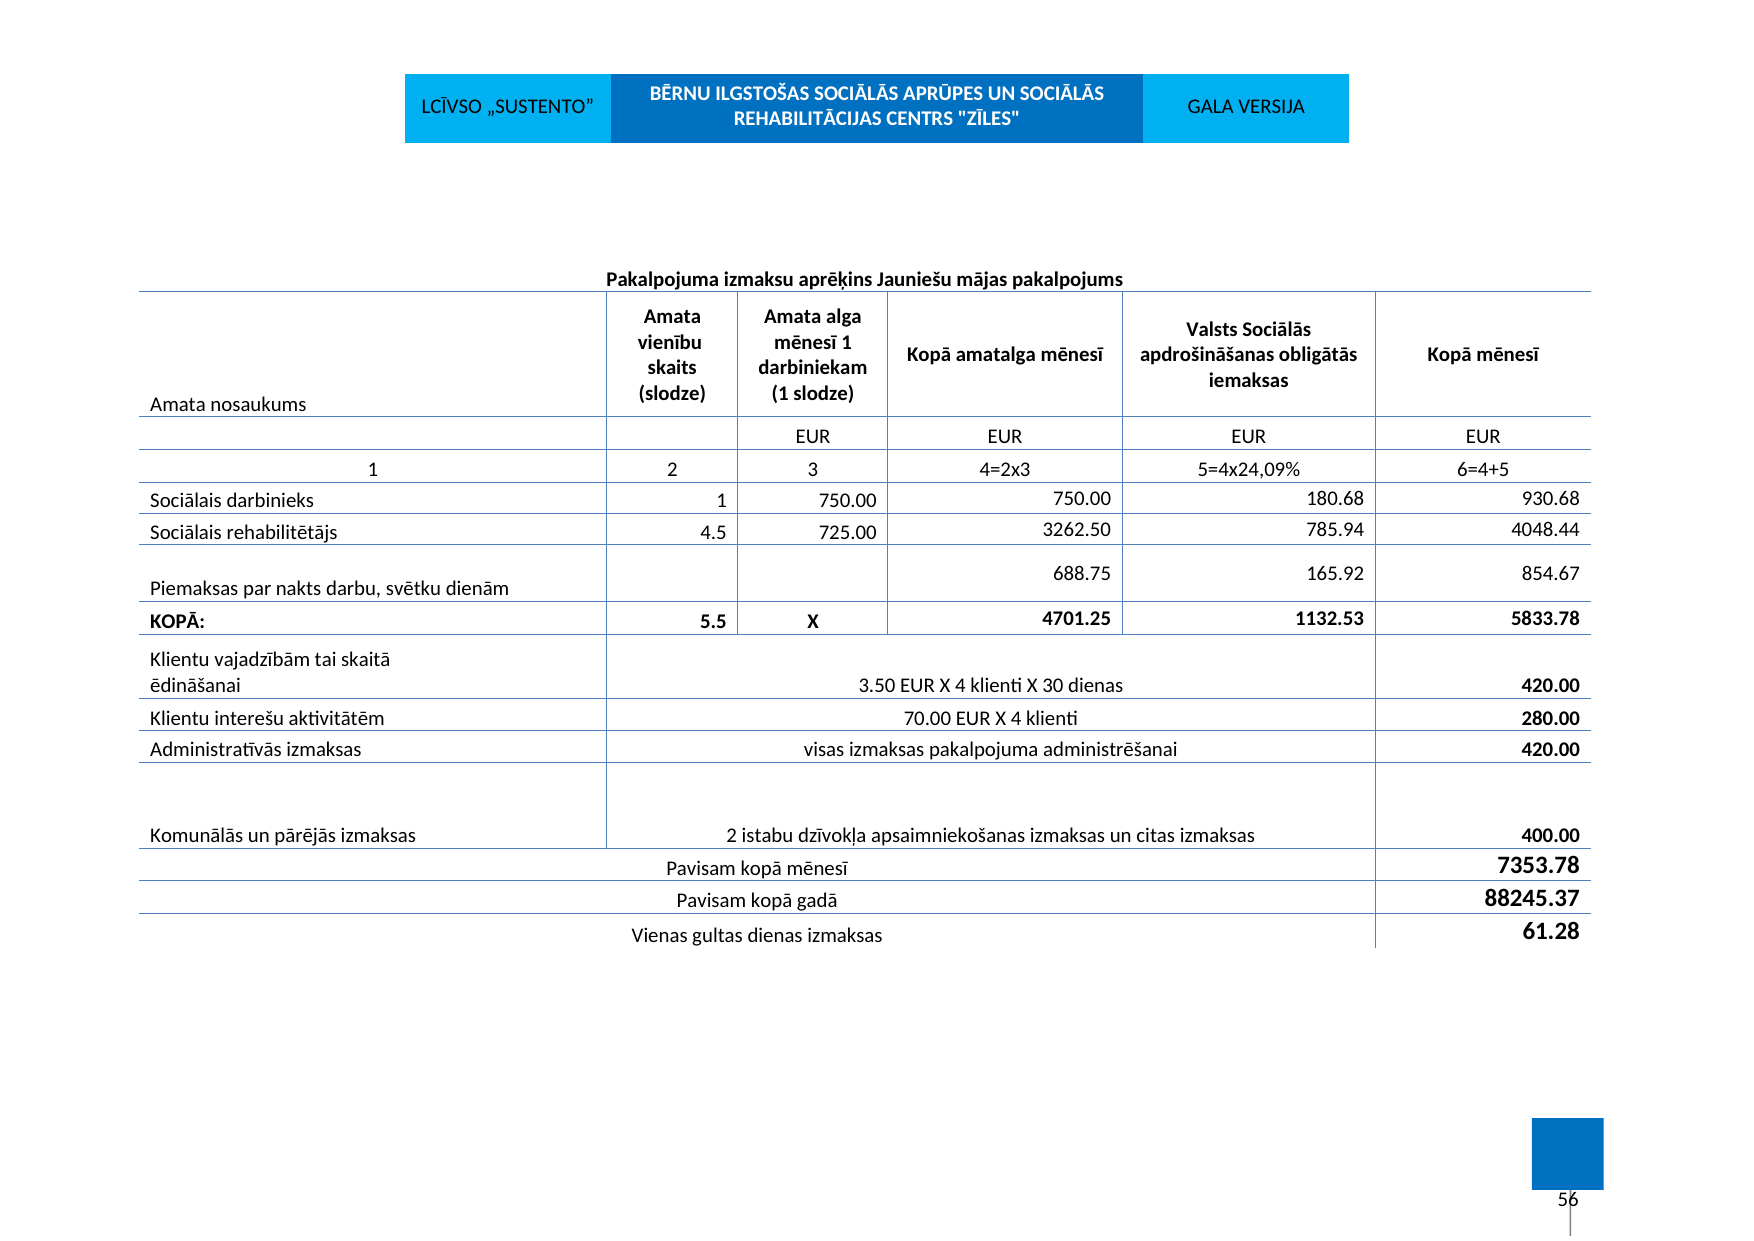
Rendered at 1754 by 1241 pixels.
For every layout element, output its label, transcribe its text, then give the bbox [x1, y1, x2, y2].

table_cell 3.50 EUR X 4 klienti X 30 dienas [607, 635, 1375, 697]
table_cell 400.00 [1376, 763, 1591, 847]
table_cell 6=4+5 [1376, 450, 1591, 482]
table_cell Sociālais rehabilitētājs [139, 514, 606, 544]
table_cell 750.00 [738, 483, 887, 513]
table_cell 1 [607, 483, 737, 513]
table_cell EUR [738, 417, 887, 449]
table_cell 4.5 [607, 514, 737, 544]
table_cell 4701.25 [888, 602, 1122, 633]
table_cell Amata alga mēnesī 1 darbiniekam (1 slodze) [738, 292, 887, 416]
table_cell 2 istabu dzīvokļa apsaimniekošanas izmaksas un citas izmaksas [607, 763, 1375, 847]
table_header Pakalpojuma izmaksu aprēķins Jauniešu mājas pakalpojums [139, 259, 1591, 291]
table_cell [607, 417, 737, 449]
table_cell 785.94 [1123, 514, 1375, 544]
table_cell 5833.78 [1376, 602, 1591, 633]
table_cell [139, 417, 606, 449]
table_cell 61.28 [1376, 914, 1591, 947]
table_cell 7353.78 [1376, 849, 1591, 880]
table_cell 420.00 [1376, 731, 1591, 762]
table_cell 930.68 [1376, 483, 1591, 513]
table_cell Piemaksas par nakts darbu, svētku dienām [139, 545, 606, 601]
table_cell 88245.37 [1376, 881, 1591, 913]
table_cell Kopā mēnesī [1376, 292, 1591, 416]
table_cell 4=2x3 [888, 450, 1122, 482]
table_cell Amata nosaukums [139, 292, 606, 416]
table_cell 5=4x24,09% [1123, 450, 1375, 482]
table_cell 5.5 [607, 602, 737, 633]
table_cell Amata vienību skaits (slodze) [607, 292, 737, 416]
table_cell Administratīvās izmaksas [139, 731, 606, 762]
table_cell 3262.50 [888, 514, 1122, 544]
table_cell 420.00 [1376, 635, 1591, 697]
table_cell Vienas gultas dienas izmaksas [139, 914, 1375, 947]
table_cell EUR [888, 417, 1122, 449]
table_cell KOPĀ: [139, 602, 606, 633]
table_cell 4048.44 [1376, 514, 1591, 544]
table_cell 2 [607, 450, 737, 482]
table_cell EUR [1376, 417, 1591, 449]
table_cell Kopā amatalga mēnesī [888, 292, 1122, 416]
table_cell 3 [738, 450, 887, 482]
table_cell 70.00 EUR X 4 klienti [607, 699, 1375, 730]
table_cell Valsts Sociālās apdrošināšanas obligātās iemaksas [1123, 292, 1375, 416]
table_cell [738, 545, 887, 601]
table_cell Pavisam kopā mēnesī [139, 849, 1375, 880]
table_cell 725.00 [738, 514, 887, 544]
table_cell [607, 545, 737, 601]
table_cell Sociālais darbinieks [139, 483, 606, 513]
table_cell 280.00 [1376, 699, 1591, 730]
table_cell 180.68 [1123, 483, 1375, 513]
table_cell 688.75 [888, 545, 1122, 601]
table_cell Klientu interešu aktivitātēm [139, 699, 606, 730]
table_cell X [738, 602, 887, 633]
table_cell 854.67 [1376, 545, 1591, 601]
table_cell 165.92 [1123, 545, 1375, 601]
table_cell 1132.53 [1123, 602, 1375, 633]
table_cell 750.00 [888, 483, 1122, 513]
table_cell Komunālās un pārējās izmaksas [139, 763, 606, 847]
table_cell Pavisam kopā gadā [139, 881, 1375, 913]
table_cell EUR [1123, 417, 1375, 449]
table_cell 1 [139, 450, 606, 482]
table_cell visas izmaksas pakalpojuma administrēšanai [607, 731, 1375, 762]
table_cell Klientu vajadzībām tai skaitā ēdināšanai [139, 635, 606, 697]
